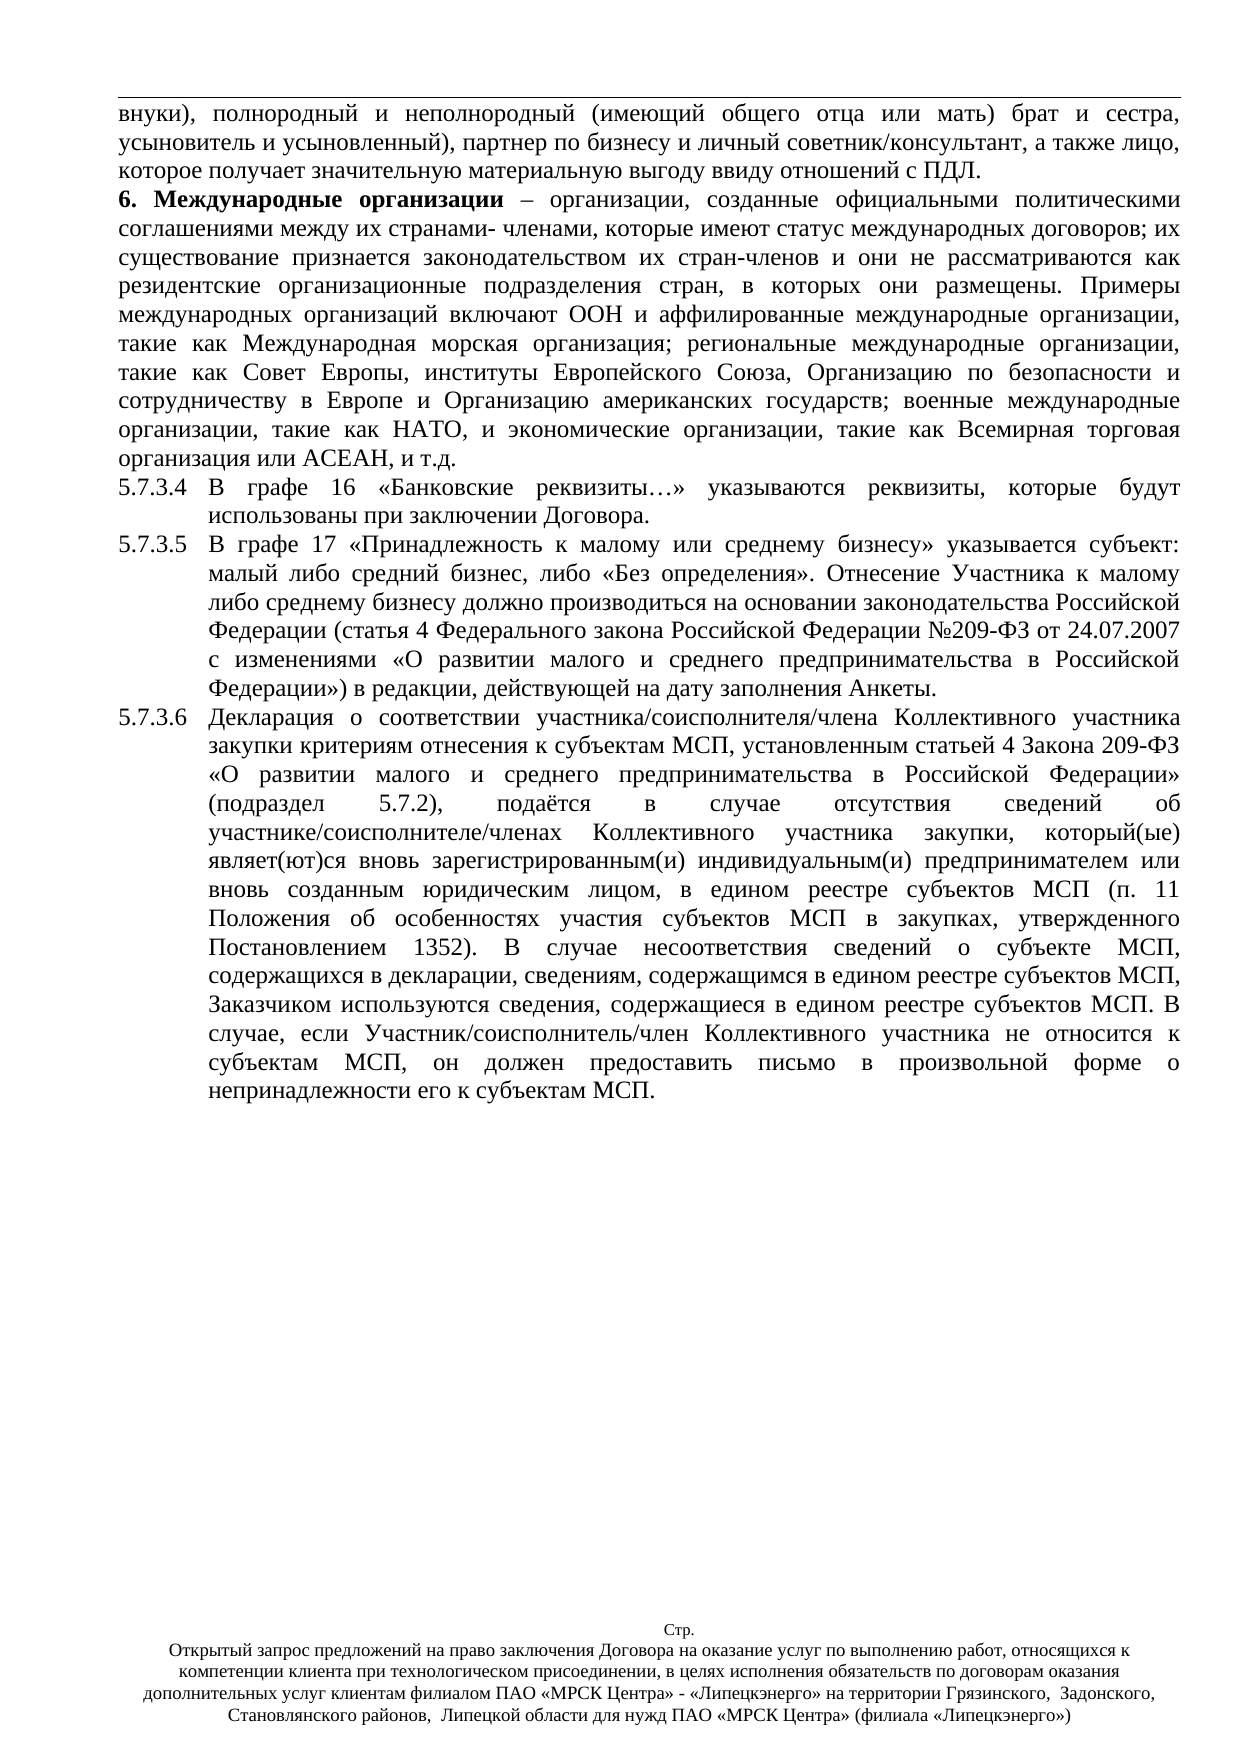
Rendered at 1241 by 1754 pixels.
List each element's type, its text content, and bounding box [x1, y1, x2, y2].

list В графе 17 «Принадлежность к малому или среднему бизнесу» указывается субъект: малый либо средний бизнес, либо «Без определения». Отнесение Участника к малому либо среднему бизнесу должно производиться на основании законодательства Российской Федерации (статья 4 Федерального закона Российской Федерации №209-ФЗ от 24.07.2007 с изменениями «О развитии малого и среднего предпринимательства в Российской Федерации») в редакции, действующей на дату заполнения Анкеты. [118, 529, 1181, 702]
list 6. Международные организации – организации, созданные официальными политическими соглашениями между их странами- членами, которые имеют статус международных договоров; их существование признается законодательством их стран-членов и они не рассматриваются как резидентские организационные подразделения стран, в которых они размещены. Примеры международных организаций включают ООН и аффилированные международные организации, такие как Международная морская организация; региональные международные организации, такие как Совет Европы, институты Европейского Союза, Организацию по безопасности и сотрудничеству в Европе и Организацию американских государств; военные международные организации, такие как НАТО, и экономические организации, такие как Всемирная торговая организация или АСЕАН, и т.д. [118, 184, 1181, 472]
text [118, 98, 1181, 184]
list В графе 16 «Банковские реквизиты…» указываются реквизиты, которые будут использованы при заключении Договора. [118, 472, 1181, 529]
list Декларация о соответствии участника/соисполнителя/члена Коллективного участника закупки критериям отнесения к субъектам МСП, установленным статьей 4 Закона 209-ФЗ «О развитии малого и среднего предпринимательства в Российской Федерации» (подраздел 5.7.2), подаётся в случае отсутствия сведений об участнике/соисполнителе/членах Коллективного участника закупки, который(ые) являет(ют)ся вновь зарегистрированным(и) индивидуальным(и) предпринимателем или вновь созданным юридическим лицом, в едином реестре субъектов МСП (п. 11 Положения об особенностях участия субъектов МСП в закупках, утвержденного Постановлением 1352). В случае несоответствия сведений о субъекте МСП, содержащихся в декларации, сведениям, содержащимся в едином реестре субъектов МСП, Заказчиком используются сведения, содержащиеся в едином реестре субъектов МСП. В случае, если Участник/соисполнитель/член Коллективного участника не относится к субъектам МСП, он должен предоставить письмо в произвольной форме о непринадлежности его к субъектам МСП. [118, 702, 1181, 1104]
